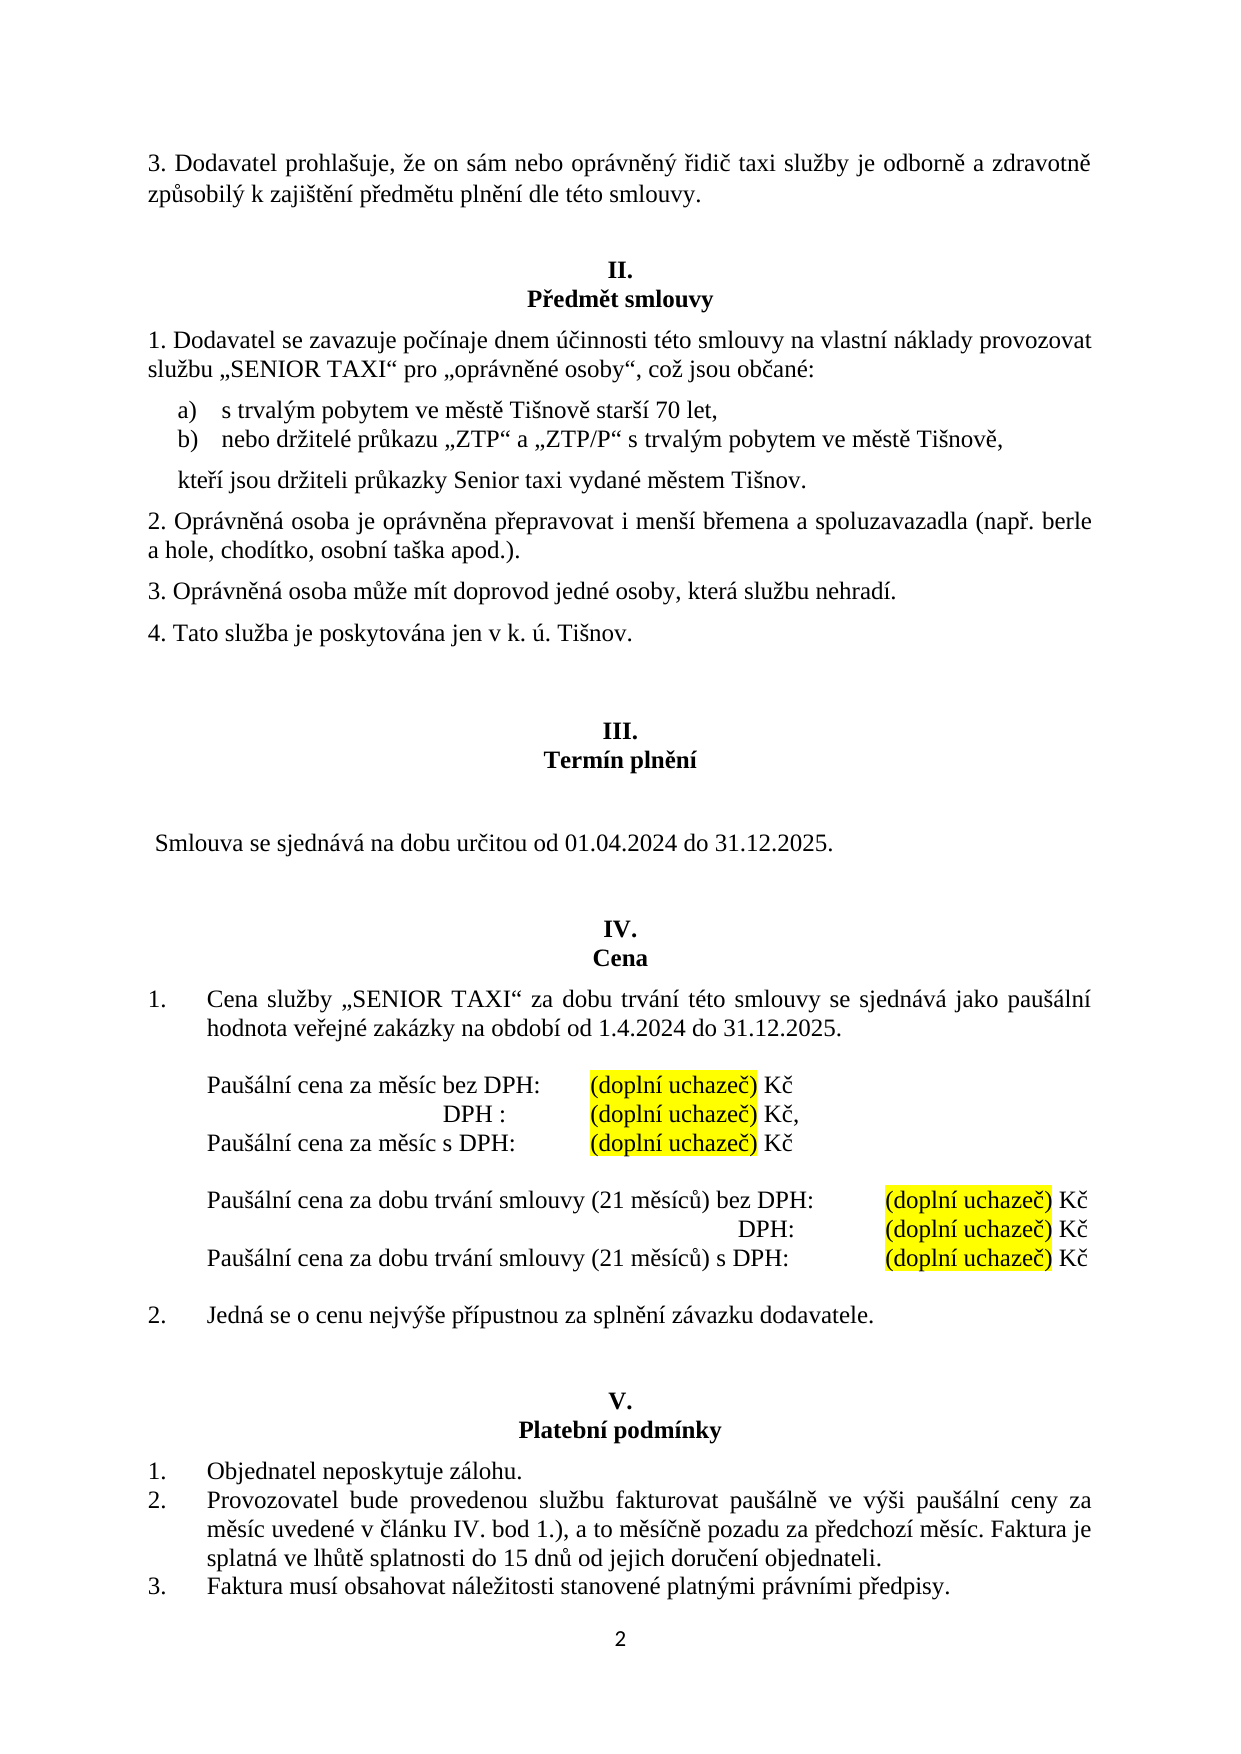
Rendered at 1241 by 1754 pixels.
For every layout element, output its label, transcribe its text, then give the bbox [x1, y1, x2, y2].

list nebo držitelé průkazu „ZTP“ a „ZTP/P“ s trvalým pobytem ve městě Tišnově, [177, 424, 1093, 453]
text III. [148, 716, 1093, 745]
text Platební podmínky [148, 1415, 1093, 1444]
text DPH : (doplní uchazeč) Kč, [757, 1099, 1093, 1128]
list Provozovatel bude provedenou službu fakturovat paušálně ve výši paušální ceny za měsíc uvedené v článku IV. bod 1.), a to měsíčně pozadu za předchozí měsíc. Faktura je splatná ve lhůtě splatnosti do 15 dnů od jejich doručení objednateli. [148, 1485, 1093, 1571]
text DPH : (doplní uchazeč) Kč, [428, 1099, 590, 1128]
text Paušální cena za měsíc bez DPH: (doplní uchazeč) Kč [207, 1070, 590, 1099]
text 2. Oprávněná osoba je oprávněna přepravovat i menší břemena a spoluzavazadla (např. berle a hole, chodítko, osobní taška apod.). [148, 506, 1093, 564]
text Předmět smlouvy [148, 284, 1093, 313]
list Objednatel neposkytuje zálohu. [148, 1456, 1093, 1485]
text II. [148, 255, 1093, 284]
list Faktura musí obsahovat náležitosti stanovené platnými právními předpisy. [148, 1571, 1093, 1600]
list s trvalým pobytem ve městě Tišnově starší 70 let, [177, 395, 1093, 424]
text Cena [148, 943, 1093, 971]
text Paušální cena za dobu trvání smlouvy (21 měsíců) bez DPH: (doplní uchazeč) Kč [207, 1185, 885, 1214]
list Jedná se o cenu nejvýše přípustnou za splnění závazku dodavatele. [148, 1300, 1093, 1329]
text 1. Dodavatel se zavazuje počínaje dnem účinnosti této smlouvy na vlastní náklady provozovat službu „SENIOR TAXI“ pro „oprávněné osoby“, což jsou občané: [148, 325, 1093, 383]
list Cena služby „SENIOR TAXI“ za dobu trvání této smlouvy se sjednává jako paušální hodnota veřejné zakázky na období od 1.4.2024 do 31.12.2025. [148, 984, 1093, 1041]
text kteří jsou držiteli průkazky Senior taxi vydané městem Tišnov. [177, 465, 1093, 494]
text V. [148, 1386, 1093, 1415]
text Paušální cena za měsíc s DPH: (doplní uchazeč) Kč [207, 1128, 590, 1156]
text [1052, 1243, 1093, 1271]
text Paušální cena za měsíc bez DPH: (doplní uchazeč) Kč [757, 1070, 1093, 1099]
text Paušální cena za dobu trvání smlouvy (21 měsíců) s DPH: (doplní uchazeč) Kč [207, 1243, 885, 1271]
text DPH: (doplní uchazeč) Kč [723, 1214, 885, 1243]
text 4. Tato služba je poskytována jen v k. ú. Tišnov. [148, 618, 1093, 646]
text Smlouva se sjednává na dobu určitou od 01.04.2024 do 31.12.2025. [154, 828, 1093, 856]
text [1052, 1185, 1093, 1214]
text IV. [148, 914, 1093, 943]
text 3. Dodavatel prohlašuje, že on sám nebo oprávněný řidič taxi služby je odborně a zdravotně způsobilý k zajištění předmětu plnění dle této smlouvy. [148, 148, 1093, 207]
text 3. Oprávněná osoba může mít doprovod jedné osoby, která službu nehradí. [148, 576, 1093, 605]
text Paušální cena za měsíc s DPH: (doplní uchazeč) Kč [757, 1128, 1093, 1156]
text Termín plnění [148, 745, 1093, 774]
